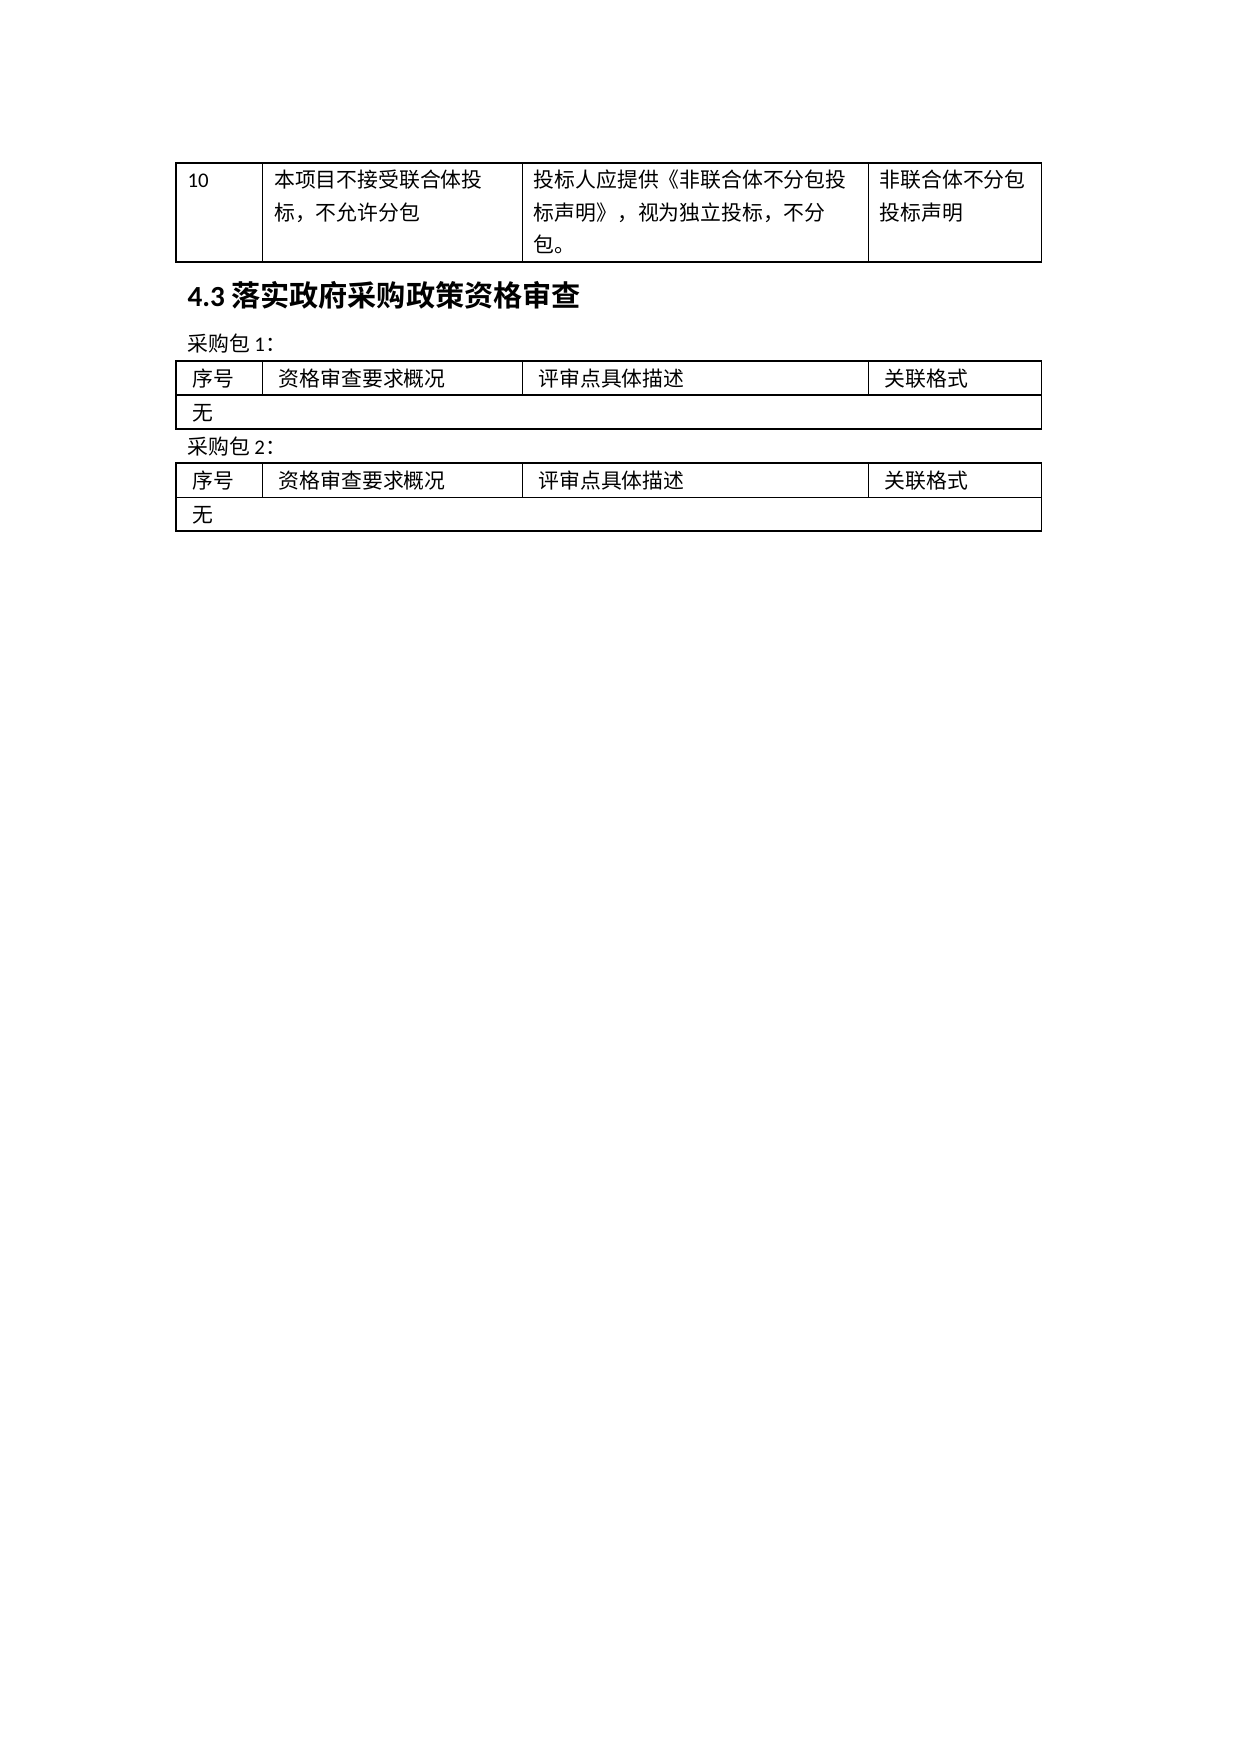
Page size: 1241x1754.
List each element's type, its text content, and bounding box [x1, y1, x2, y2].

table_header 评审点具体描述 [523, 464, 868, 496]
table_cell 投标人应提供《非联合体不分包投标声明》，视为独立投标，不分包。 [523, 164, 868, 261]
table_header 资格审查要求概况 [263, 362, 522, 394]
text 4.3落实政府采购政策资格审查 [187, 263, 1053, 328]
table_header 评审点具体描述 [523, 362, 868, 394]
text 采购包2： [187, 430, 1053, 462]
table_header 关联格式 [869, 464, 1041, 496]
table_header 序号 [177, 362, 262, 394]
table_header 资格审查要求概况 [263, 464, 522, 496]
text 采购包1： [187, 328, 1053, 360]
table_cell 10 [177, 164, 262, 261]
table_header 序号 [177, 464, 262, 496]
table_cell 无 [177, 498, 1041, 530]
table_cell 本项目不接受联合体投标，不允许分包 [263, 164, 522, 261]
table_cell 非联合体不分包投标声明 [869, 164, 1041, 261]
table_header 关联格式 [869, 362, 1041, 394]
table_cell 无 [177, 396, 1041, 428]
